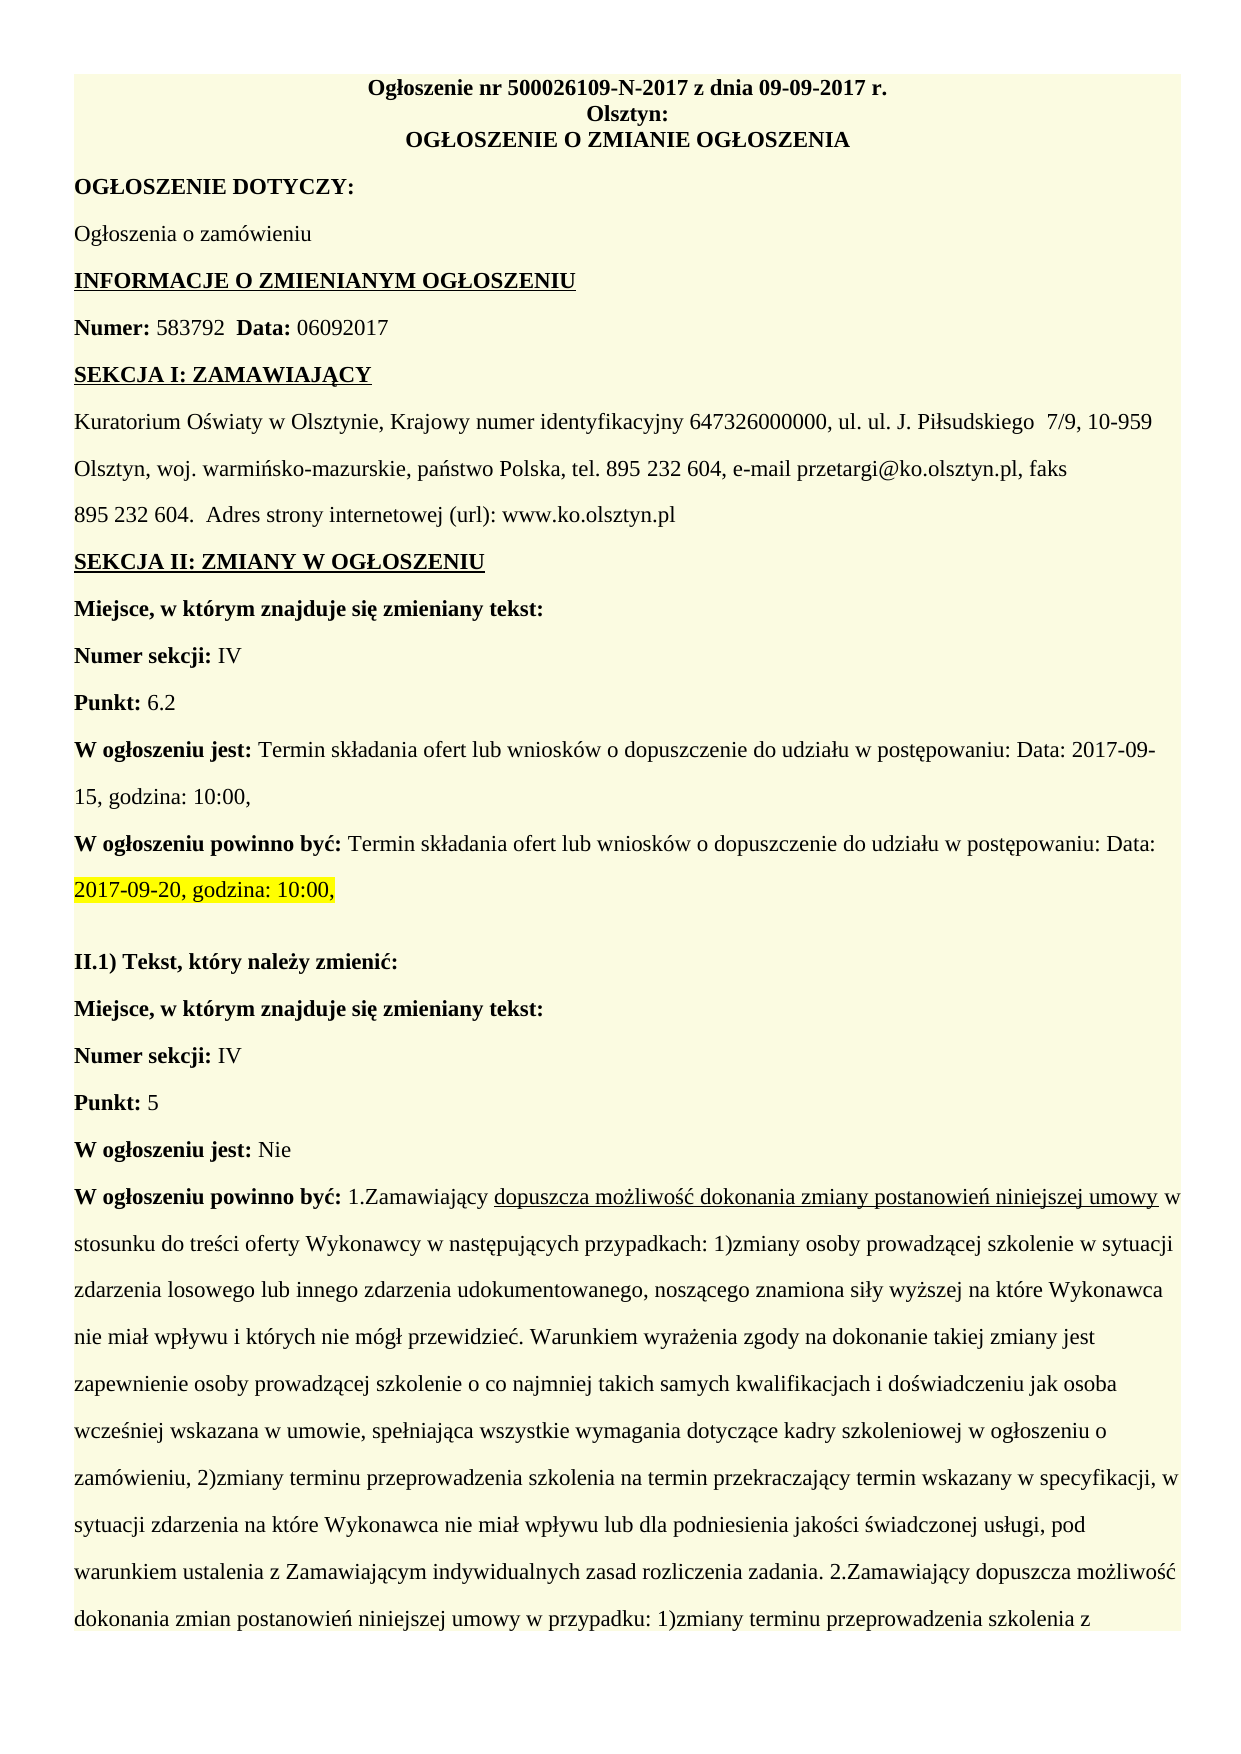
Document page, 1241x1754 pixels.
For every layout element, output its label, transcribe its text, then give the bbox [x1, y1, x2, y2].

text Numer: 583792 Data: 06092017 [74, 293, 1181, 340]
text Kuratorium Oświaty w Olsztynie, Krajowy numer identyfikacyjny 647326000000, ul. ul. J. Piłsudskiego 7/9, 10-959 Olsztyn, woj. warmińsko-mazurskie, państwo Polska, tel. 895 232 604, e-mail przetargi@ko.olsztyn.pl, faks 895 232 604. Adres strony internetowej (url): www.ko.olsztyn.pl [74, 387, 1181, 528]
text INFORMACJE O ZMIENIANYM OGŁOSZENIU [74, 247, 1181, 293]
text II.1) Tekst, który należy zmienić: [74, 928, 1181, 975]
text SEKCJA I: ZAMAWIAJĄCY [74, 340, 1181, 387]
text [74, 975, 1181, 1631]
text Ogłoszenia o zamówieniu [74, 200, 1181, 247]
text Ogłoszenie nr 500026109-N-2017 z dnia 09-09-2017 r. Olsztyn: OGŁOSZENIE O ZMIANIE OGŁOSZENIA [74, 74, 1181, 153]
text Miejsce, w którym znajduje się zmieniany tekst: Numer sekcji: IV Punkt: 6.2 W ogłoszeniu jest: Termin składania ofert lub wniosków o dopuszczenie do udziału w postępowaniu: Data: 2017-09-15, godzina: 10:00, W ogłoszeniu powinno być: Termin składania ofert lub wniosków o dopuszczenie do udziału w postępowaniu: Data: 2017-09-20, godzina: 10:00, [74, 575, 1181, 903]
text SEKCJA II: ZMIANY W OGŁOSZENIU [74, 528, 1181, 575]
text OGŁOSZENIE DOTYCZY: [74, 153, 1181, 200]
